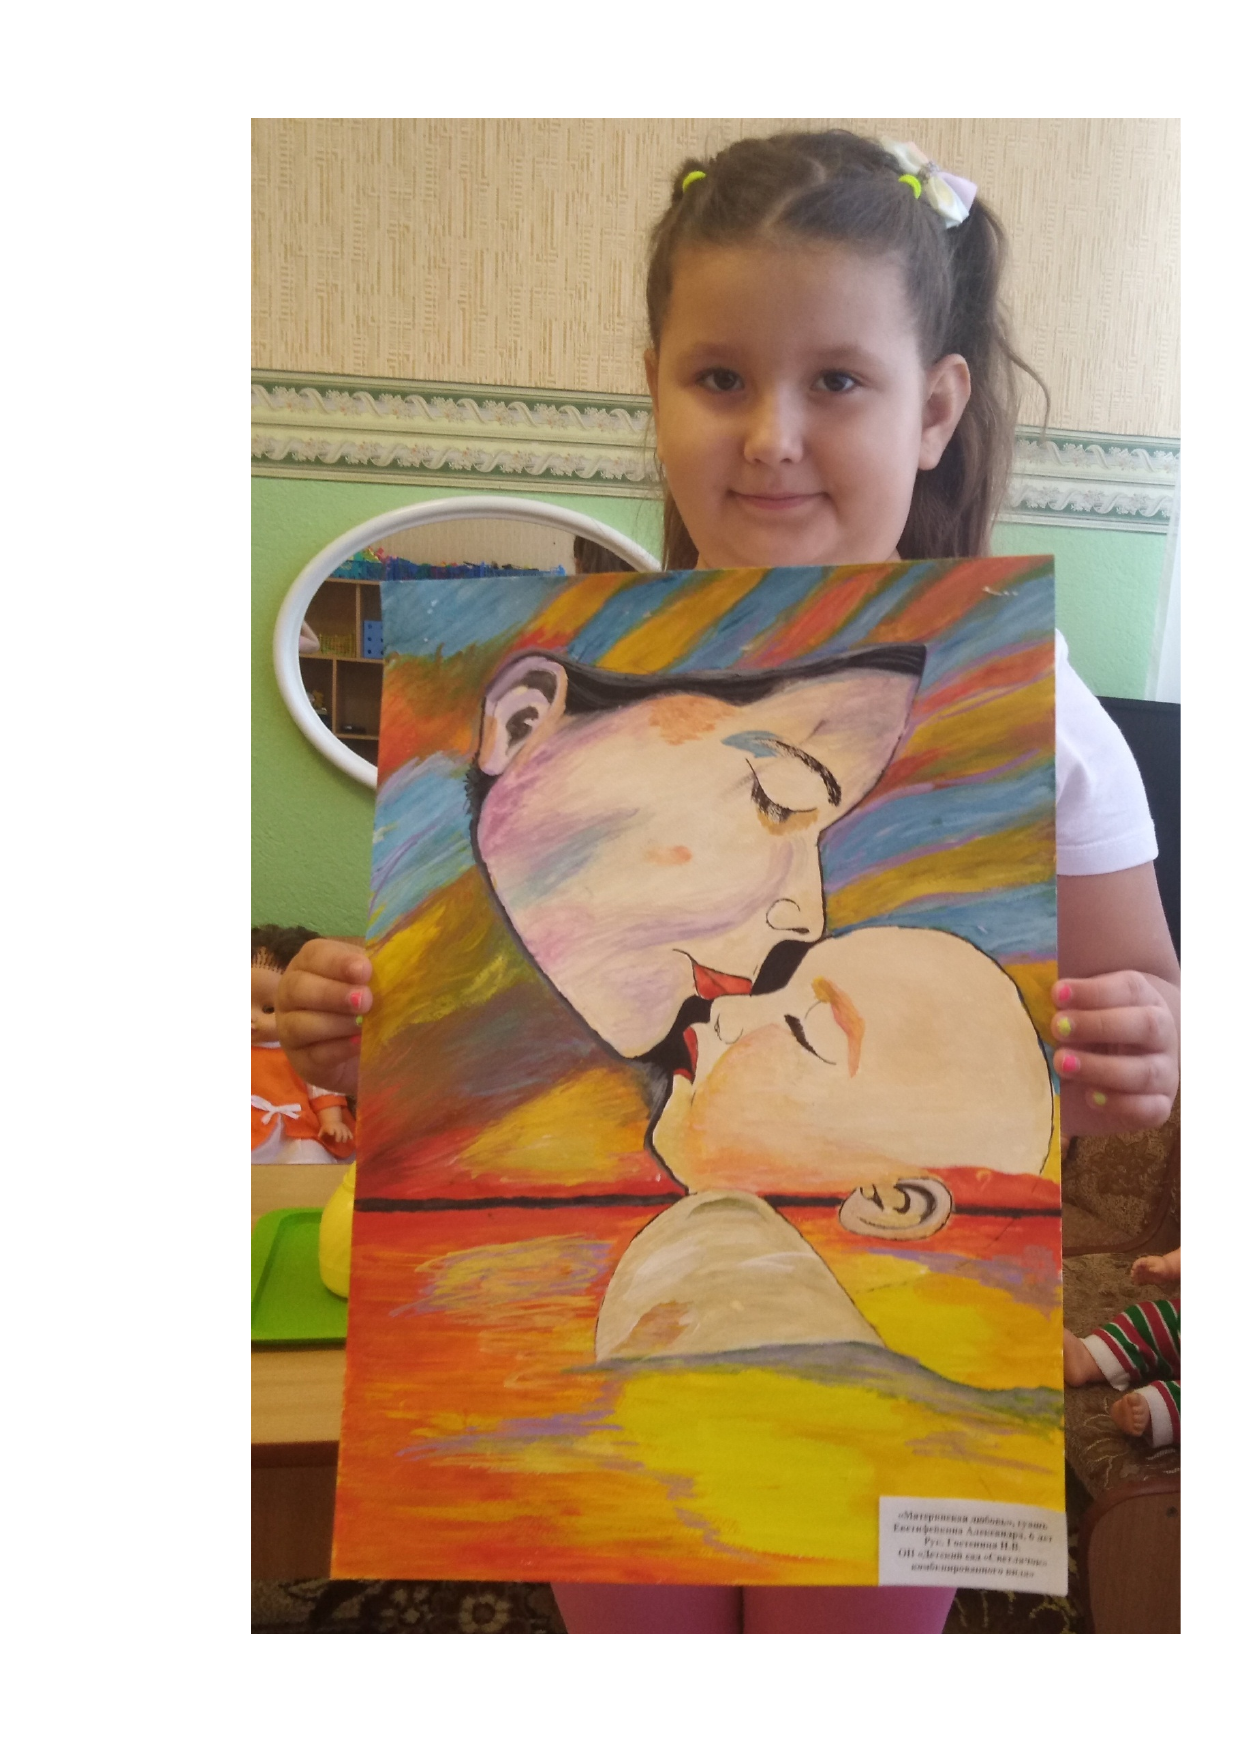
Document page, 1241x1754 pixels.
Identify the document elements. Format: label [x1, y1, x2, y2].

picture [251, 118, 1181, 1634]
